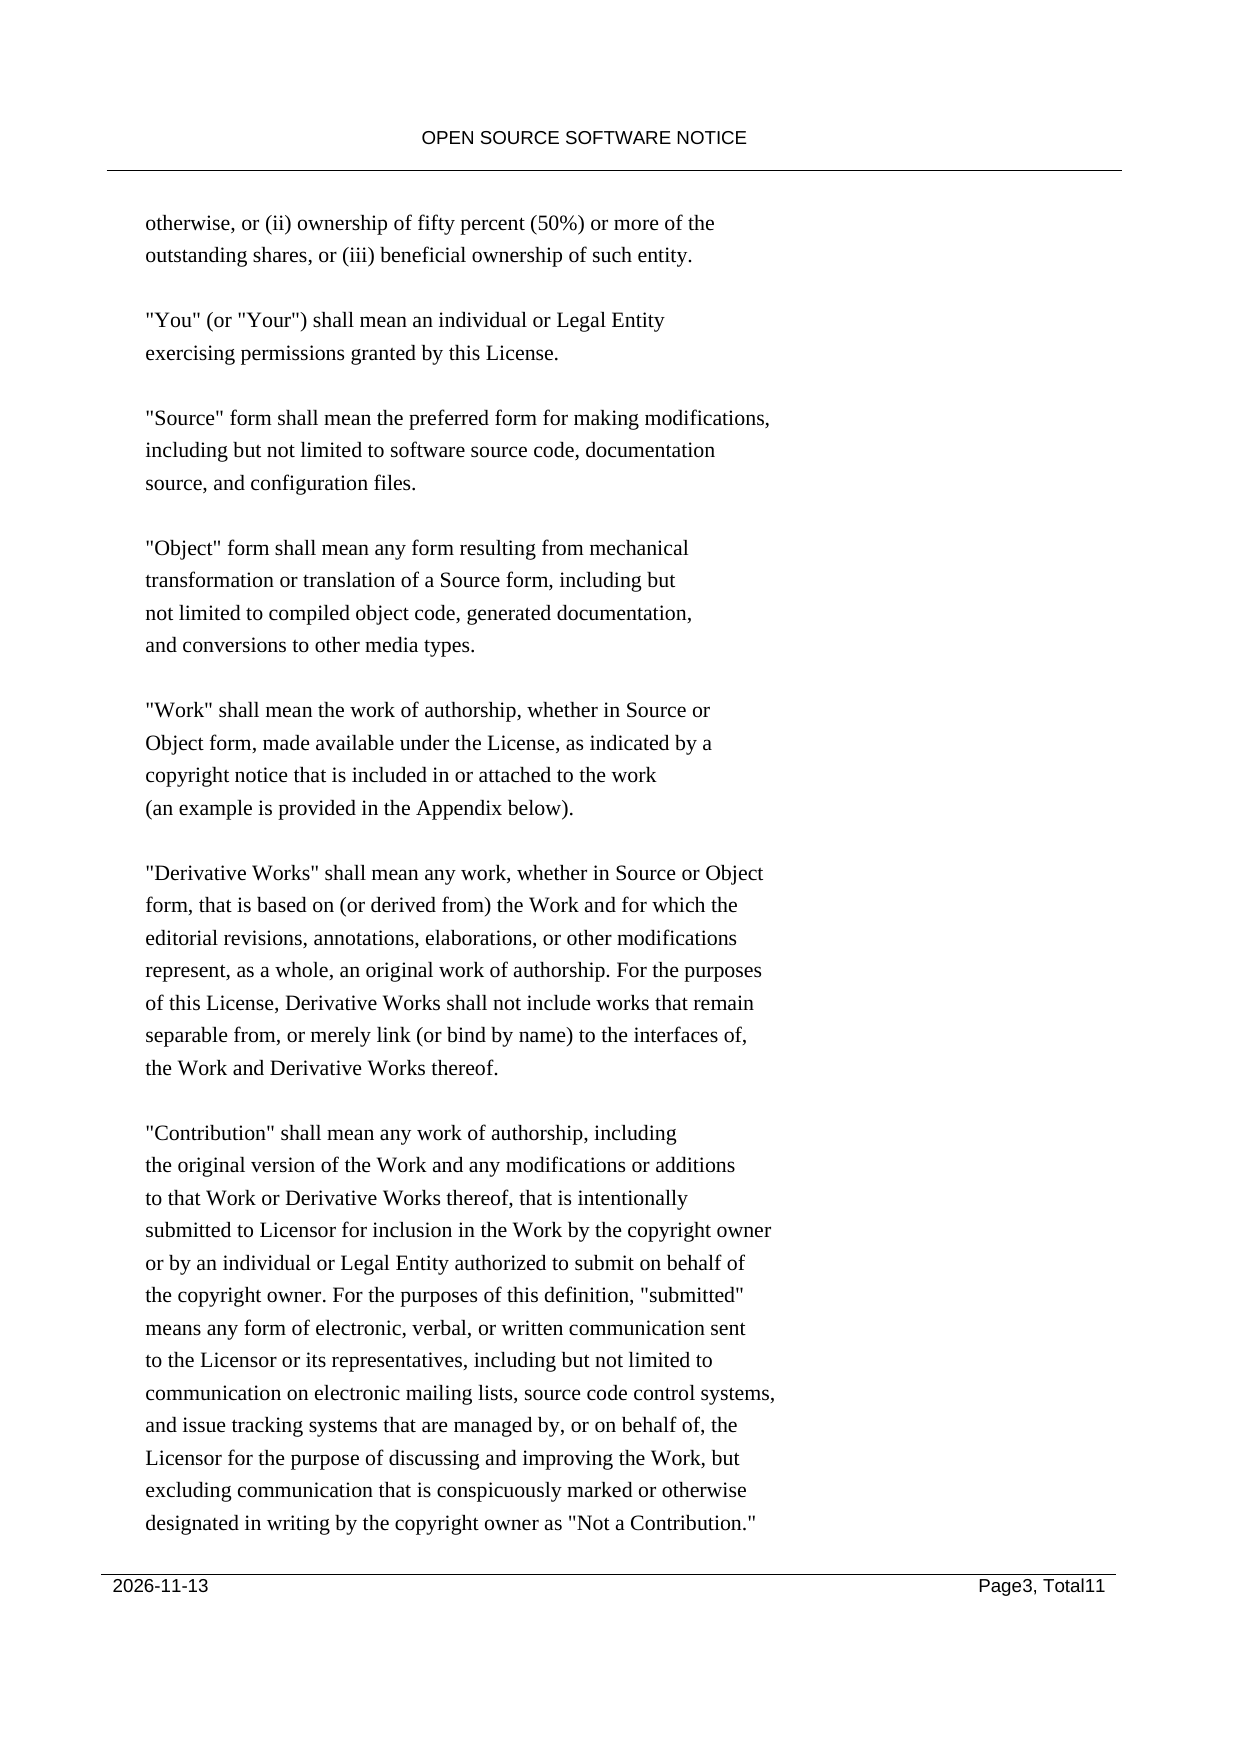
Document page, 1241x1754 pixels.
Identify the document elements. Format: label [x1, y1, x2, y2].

text [112, 206, 1128, 1539]
